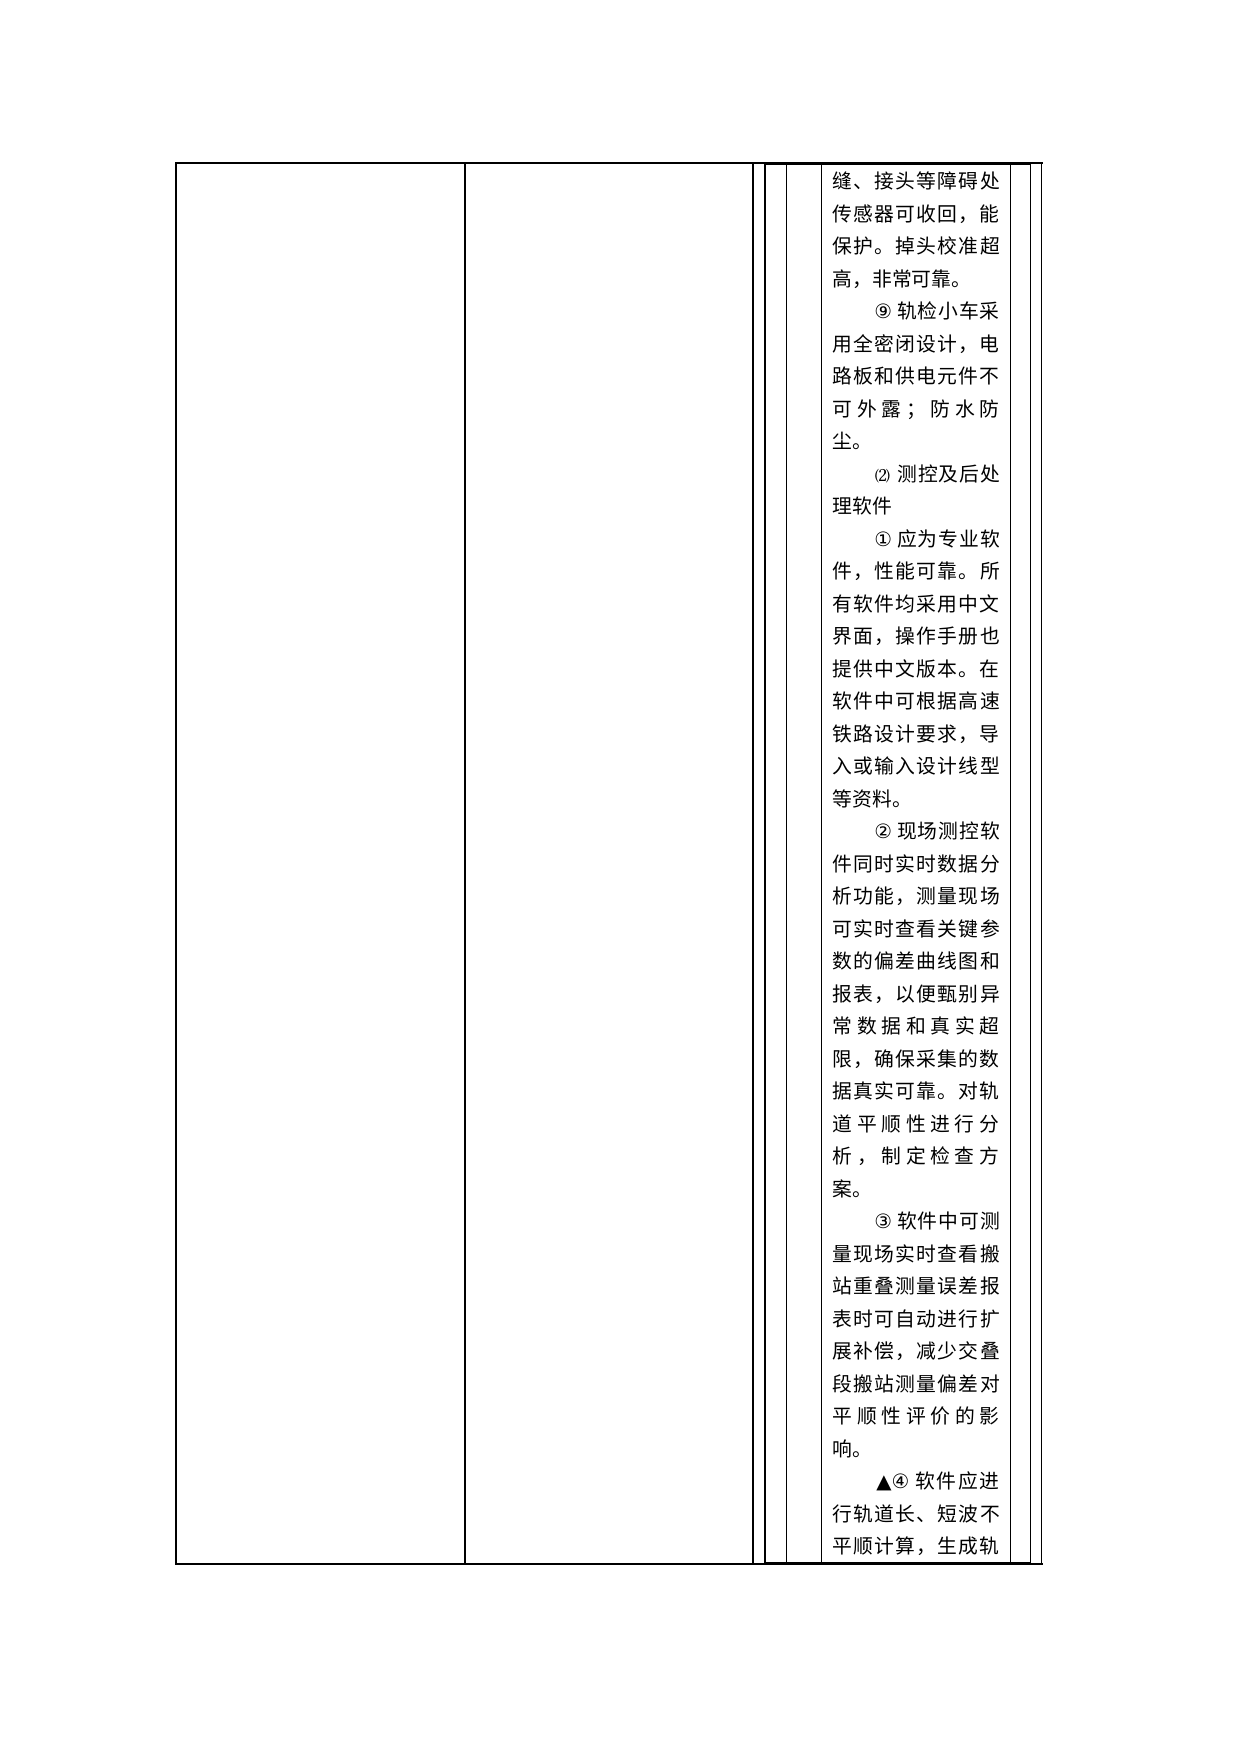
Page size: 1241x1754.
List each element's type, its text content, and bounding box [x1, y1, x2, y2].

table_cell [754, 164, 764, 1563]
table_cell [766, 165, 786, 1562]
table_cell [787, 165, 821, 1562]
table_cell [466, 164, 752, 1563]
table_cell [822, 165, 1010, 1562]
table_cell 1 [177, 164, 464, 1563]
table_cell [1011, 165, 1030, 1562]
table_cell [1031, 164, 1041, 1563]
